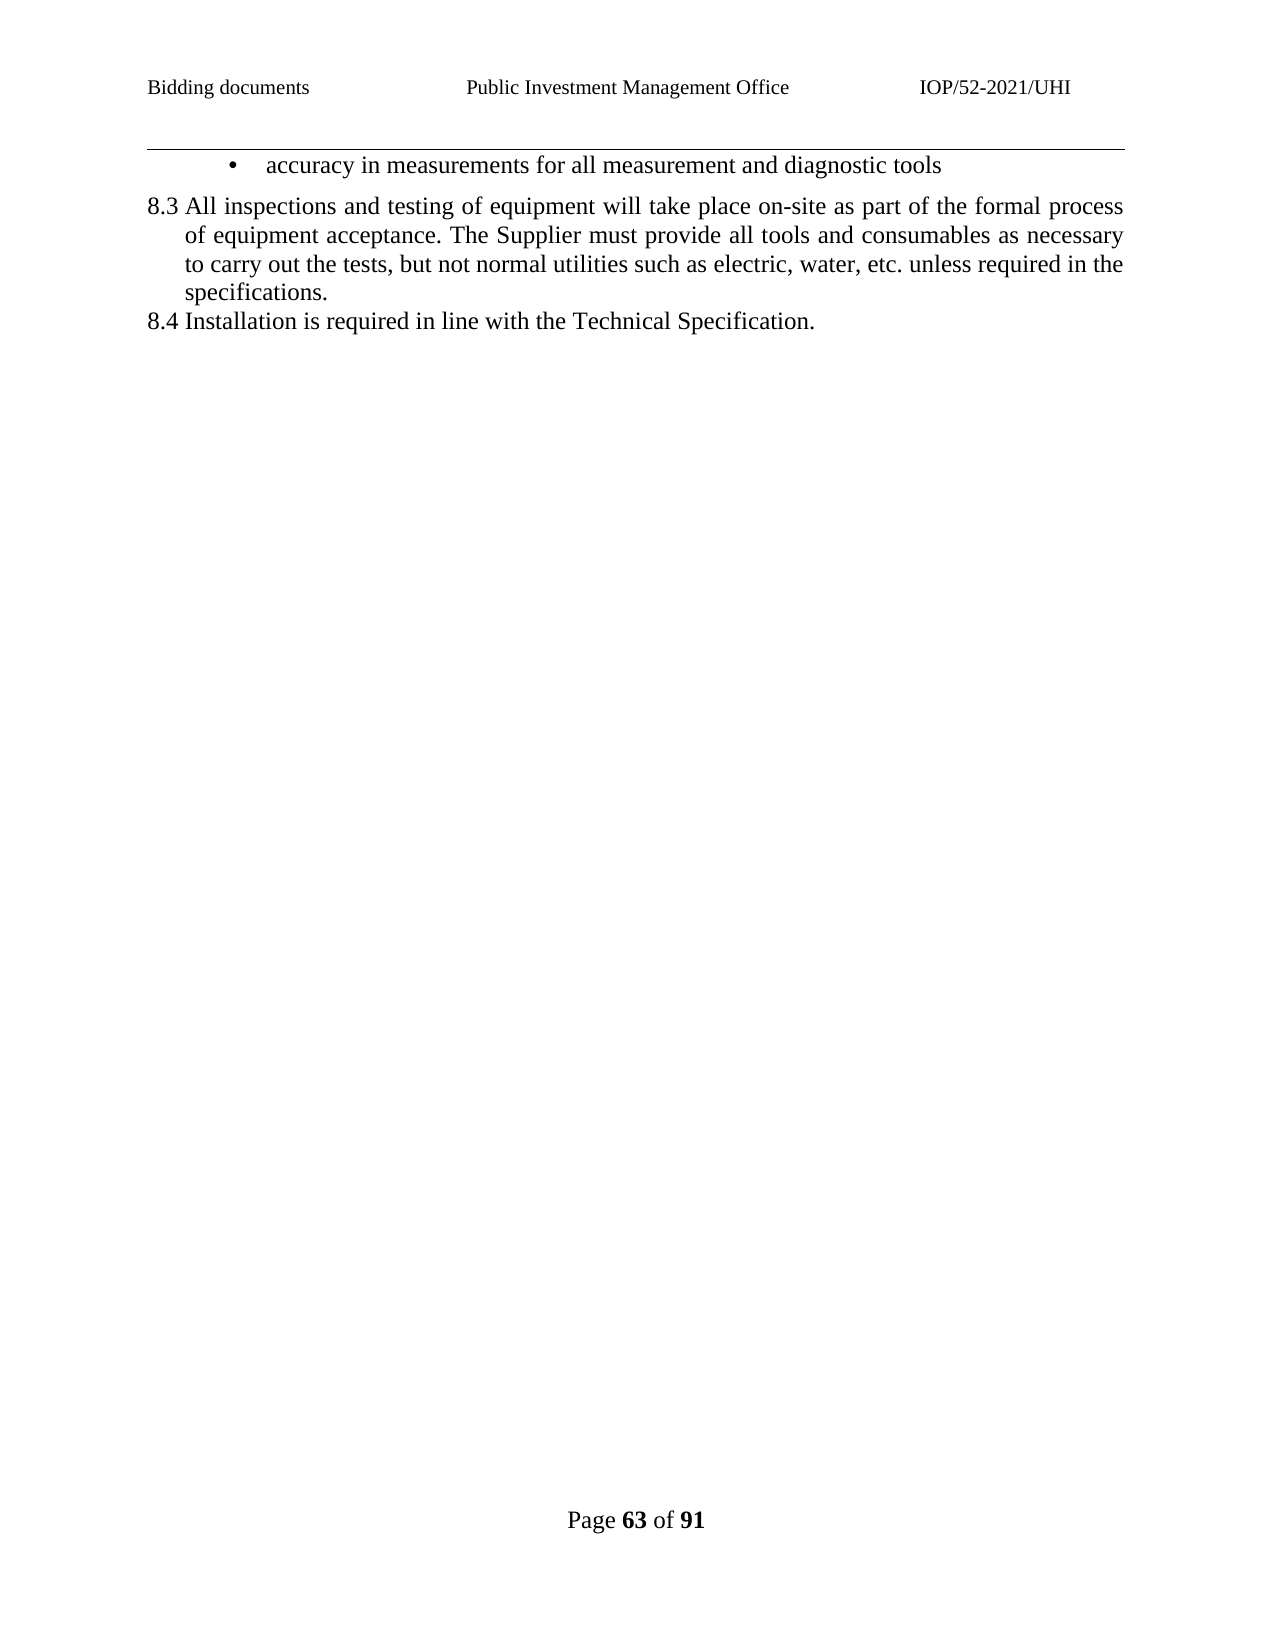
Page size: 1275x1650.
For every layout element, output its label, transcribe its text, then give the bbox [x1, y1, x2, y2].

list All inspections and testing of equipment will take place on-site as part of the formal process of equipment acceptance. The Supplier must provide all tools and consumables as necessary to carry out the tests, but not normal utilities such as electric, water, etc. unless required in the specifications. [147, 191, 1125, 306]
list Installation is required in line with the Technical Specification. [147, 306, 1125, 335]
list accuracy in measurements for all measurement and diagnostic tools [228, 150, 1125, 179]
